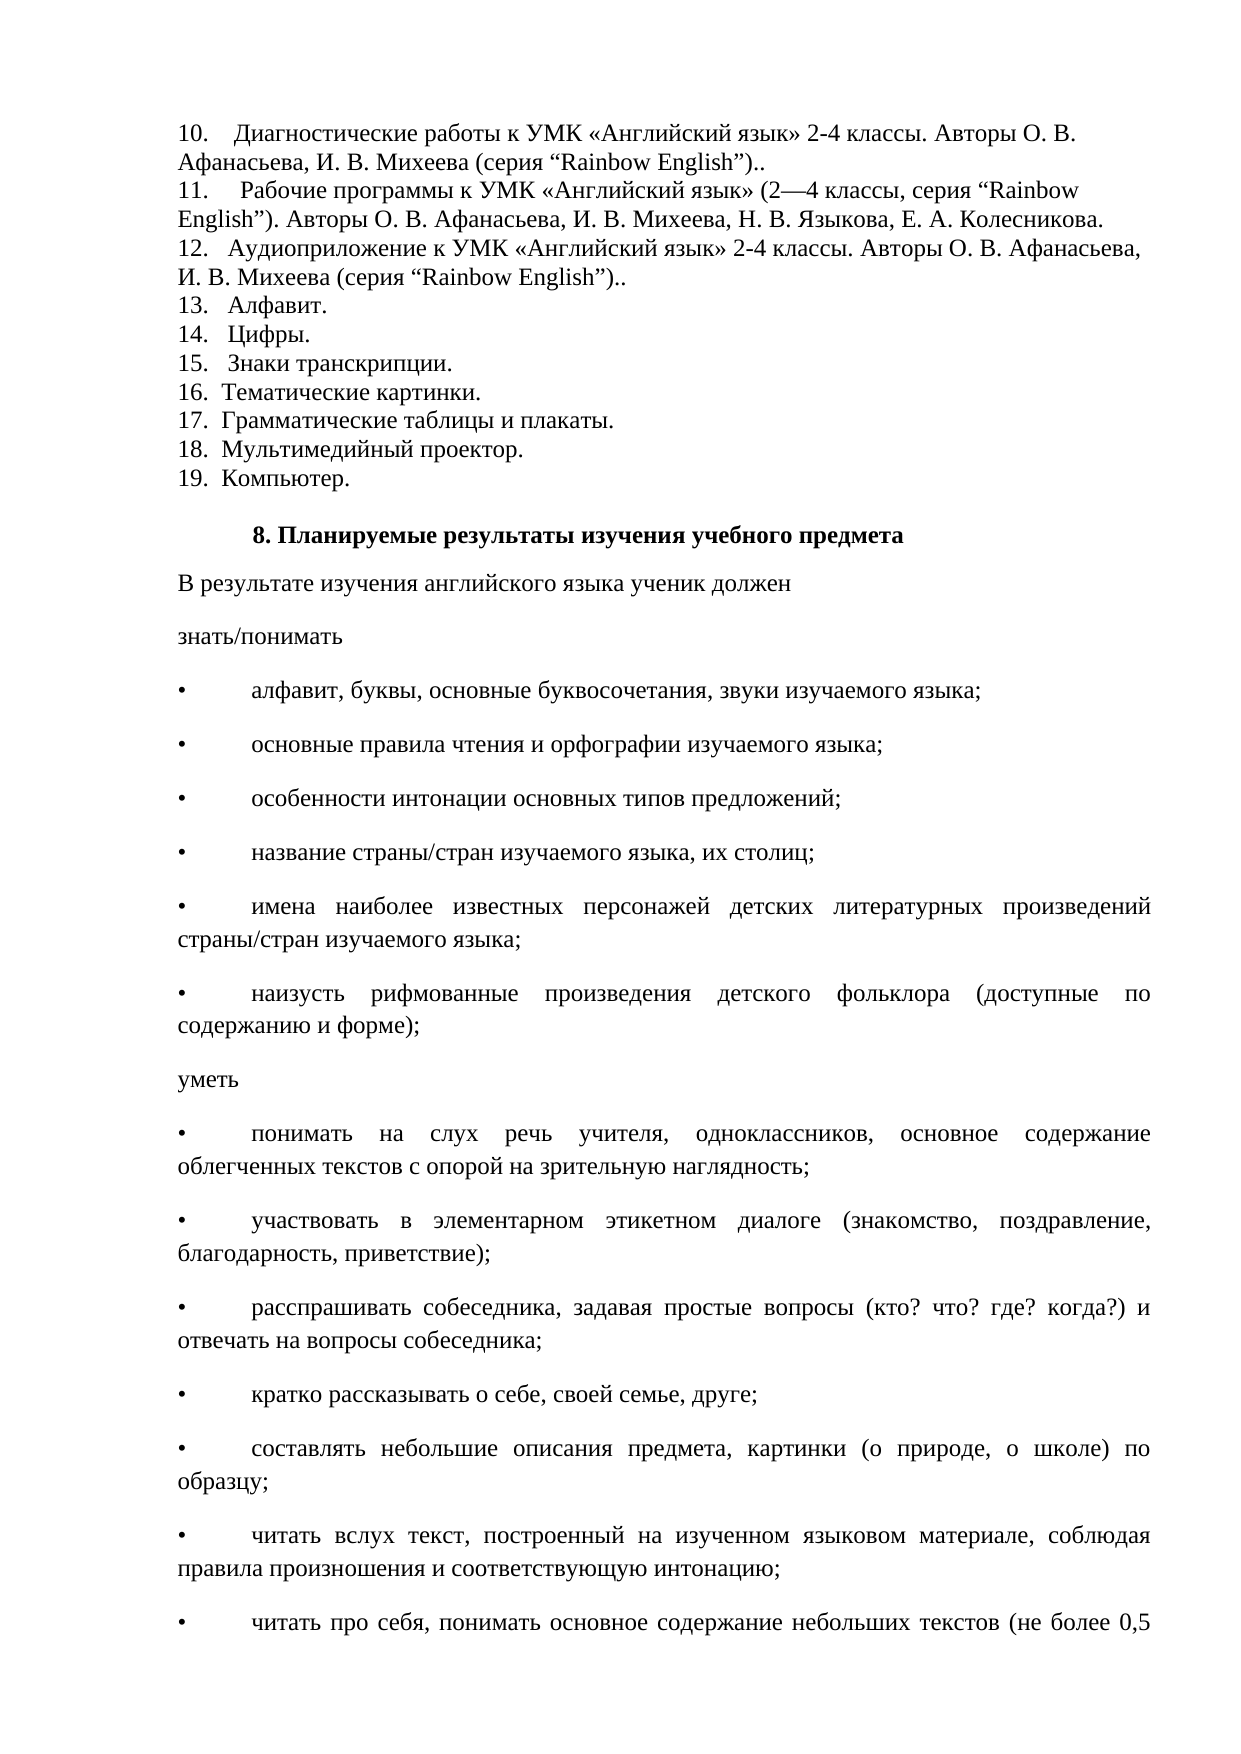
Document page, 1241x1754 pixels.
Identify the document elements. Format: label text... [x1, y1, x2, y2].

text 18. Мультимедийный проектор. [177, 434, 1152, 463]
text • кратко рассказывать о себе, своей семье, друге; [177, 1379, 1152, 1408]
text • название страны/стран изучаемого языка, их столиц; [177, 837, 1152, 866]
text В результате изучения английского языка ученик должен [177, 568, 1152, 596]
text 10. Диагностические работы к УМК «Английский язык» 2-4 классы. Авторы O. В. Афанасьева, И. В. Михеева (серия “Rainbow English”).. 11. Рабочие программы к УМК «Английский язык» (2—4 классы, серия “Rainbow English”). Авторы О. В. Афанасьева, И. В. Михеева, Н. В. Языкова, Е. А. Колесникова. [177, 118, 1152, 233]
text 15. Знаки транскрипции. [177, 348, 1152, 377]
text • составлять небольшие описания предмета, картинки (о природе, о школе) по образцу; [177, 1433, 1152, 1494]
text 16. Тематические картинки. [177, 377, 1152, 406]
text • расспрашивать собеседника, задавая простые вопросы (кто? что? где? когда?) и отвечать на вопросы собеседника; [177, 1292, 1152, 1354]
text • читать вслух текст, построенный на изученном языковом материале, соблюдая правила произношения и соответствующую интонацию; [177, 1520, 1152, 1581]
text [177, 1607, 1152, 1635]
text 14. Цифры. [177, 319, 1152, 348]
text 8. Планируемые результаты изучения учебного предмета [252, 520, 1152, 549]
text 12. Аудиоприложение к УМК «Английский язык» 2-4 классы. Авторы O. В. Афанасьева, И. В. Михеева (серия “Rainbow English”).. [177, 233, 1152, 291]
text 19. Компьютер. [177, 463, 1152, 520]
text • участвовать в элементарном этикетном диалоге (знакомство, поздравление, благодарность, приветствие); [177, 1205, 1152, 1267]
text • понимать на слух речь учителя, одноклассников, основное содержание облегченных текстов с опорой на зрительную наглядность; [177, 1118, 1152, 1180]
text 13. Алфавит. [177, 291, 1152, 319]
text • основные правила чтения и орфографии изучаемого языка; [177, 729, 1152, 758]
text 17. Грамматические таблицы и плакаты. [177, 406, 1152, 434]
text уметь [177, 1064, 1152, 1093]
text • имена наиболее известных персонажей детских литературных произведений страны/стран изучаемого языка; [177, 891, 1152, 952]
text • алфавит, буквы, основные буквосочетания, звуки изучаемого языка; [177, 675, 1152, 704]
text • наизусть рифмованные произведения детского фольклора (доступные по содержанию и форме); [177, 978, 1152, 1039]
text знать/понимать [177, 621, 1152, 650]
text • особенности интонации основных типов предложений; [177, 783, 1152, 812]
